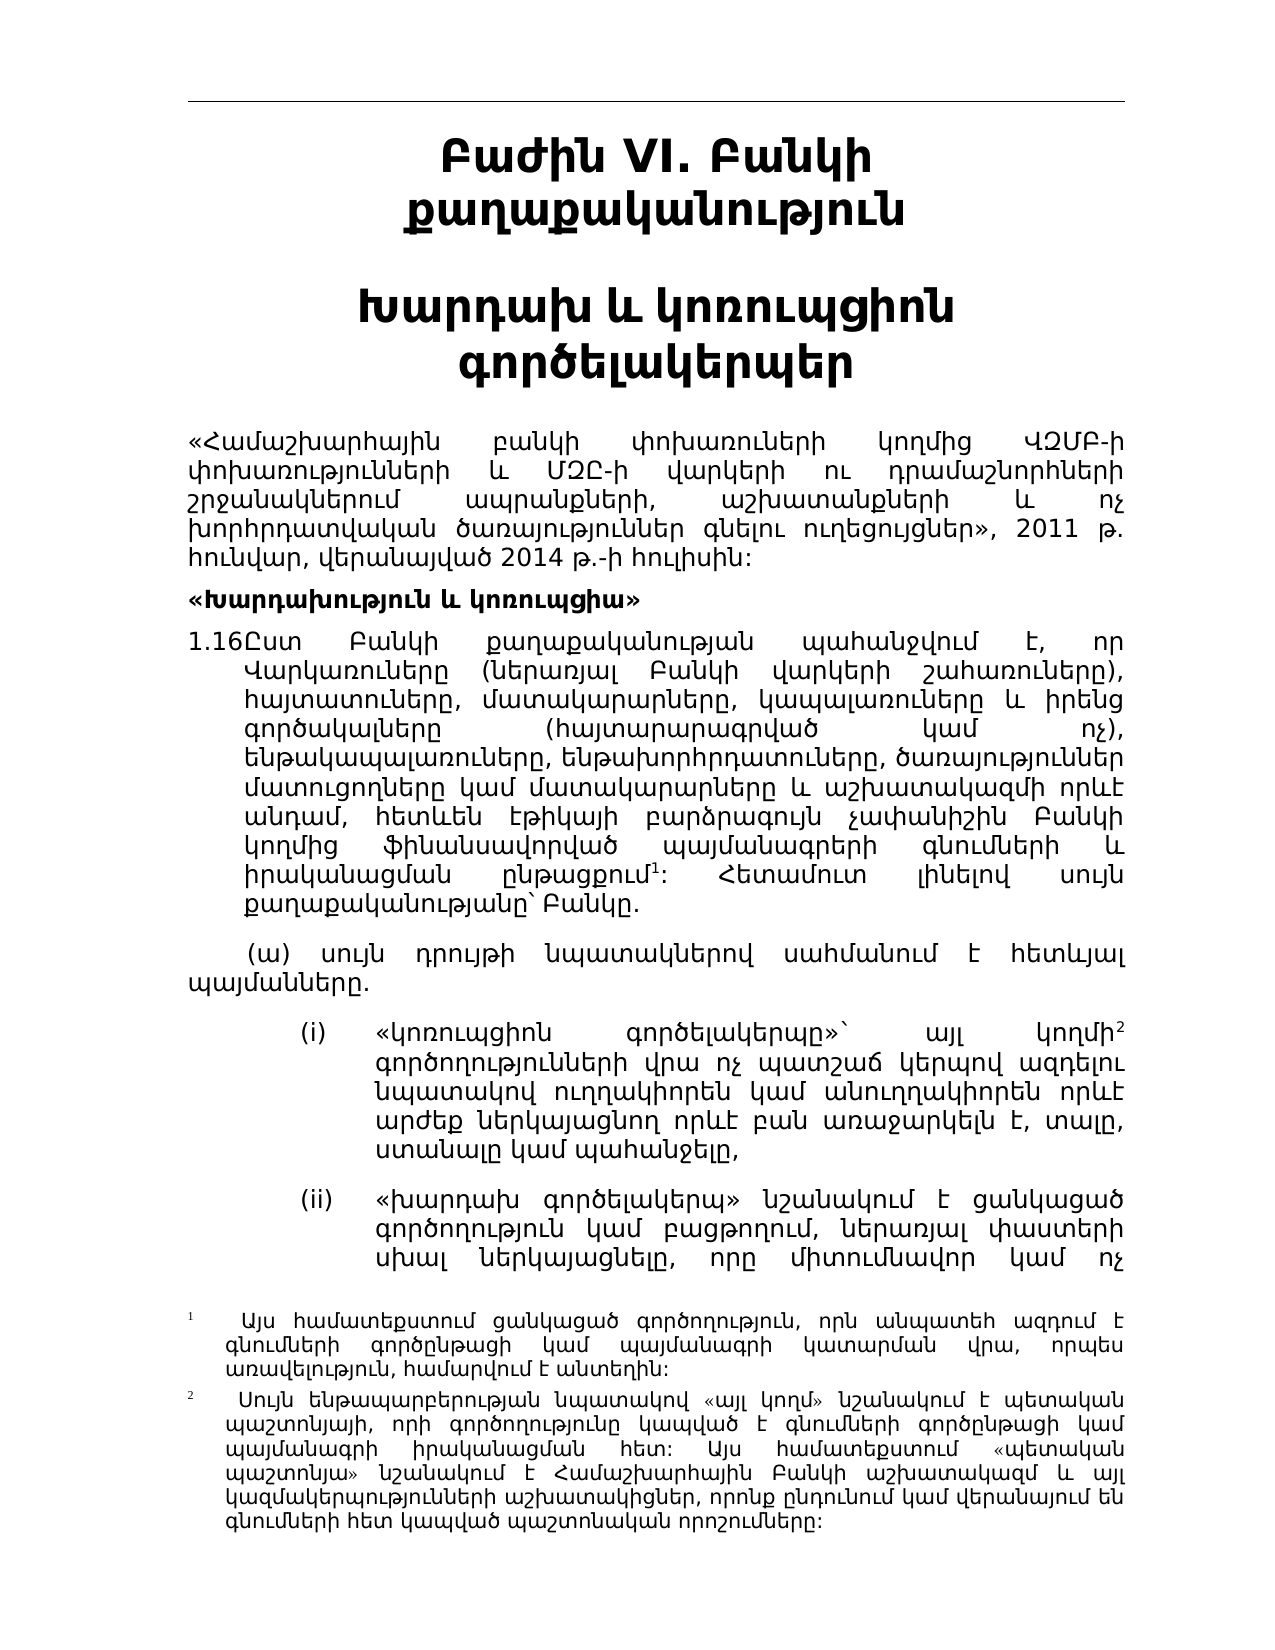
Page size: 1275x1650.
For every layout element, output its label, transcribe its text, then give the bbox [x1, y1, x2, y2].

text «Համաշխարհային բանկի փոխառուների կողմից ՎԶՄԲ-ի փոխառությունների և ՄԶԸ-ի վարկերի ու դրամաշնորհների շրջանակներում ապրանքների, աշխատանքների և ոչ խորհրդատվական ծառայություններ գնելու ուղեցույցներ», 2011 թ. հունվար, վերանայված 2014 թ.-ի հուլիսին: [187, 427, 1125, 573]
text «Խարդախություն և կոռուպցիա» [187, 585, 1125, 614]
text 1.16 Ըստ Բանկի քաղաքականության պահանջվում է, որ Վարկառուները (ներառյալ Բանկի վարկերի շահառուները), հայտատուները, մատակարարները, կապալառուները և իրենց գործակալները (հայտարարագրված կամ ոչ), ենթակապալառուները, ենթախորհրդատուները, ծառայություններ մատուցողները կամ մատակարարները և աշխատակազմի որևէ անդամ, հետևեն էթիկայի բարձրագույն չափանիշին Բանկի կողմից ֆինանսավորված պայմանագրերի գնումների և իրականացման ընթացքում: Հետամուտ լինելով սույն քաղաքականությանը՝ Բանկը. [187, 627, 1125, 918]
text (ա) սույն դրույթի նպատակներով սահմանում է հետևյալ պայմանները. [187, 939, 1125, 998]
subtitle Խարդախ և կոռուպցիոն գործելակերպեր [187, 274, 1125, 389]
subtitle Բաժին VI. Բանկի քաղաքականություն [187, 129, 1125, 236]
text (i) «կոռուպցիոն գործելակերպը»` այլ կողմի գործողությունների վրա ոչ պատշաճ կերպով ազդելու նպատակով ուղղակիորեն կամ անուղղակիորեն որևէ արժեք ներկայացնող որևէ բան առաջարկելն է, տալը, ստանալը կամ պահանջելը, [300, 1018, 1125, 1164]
